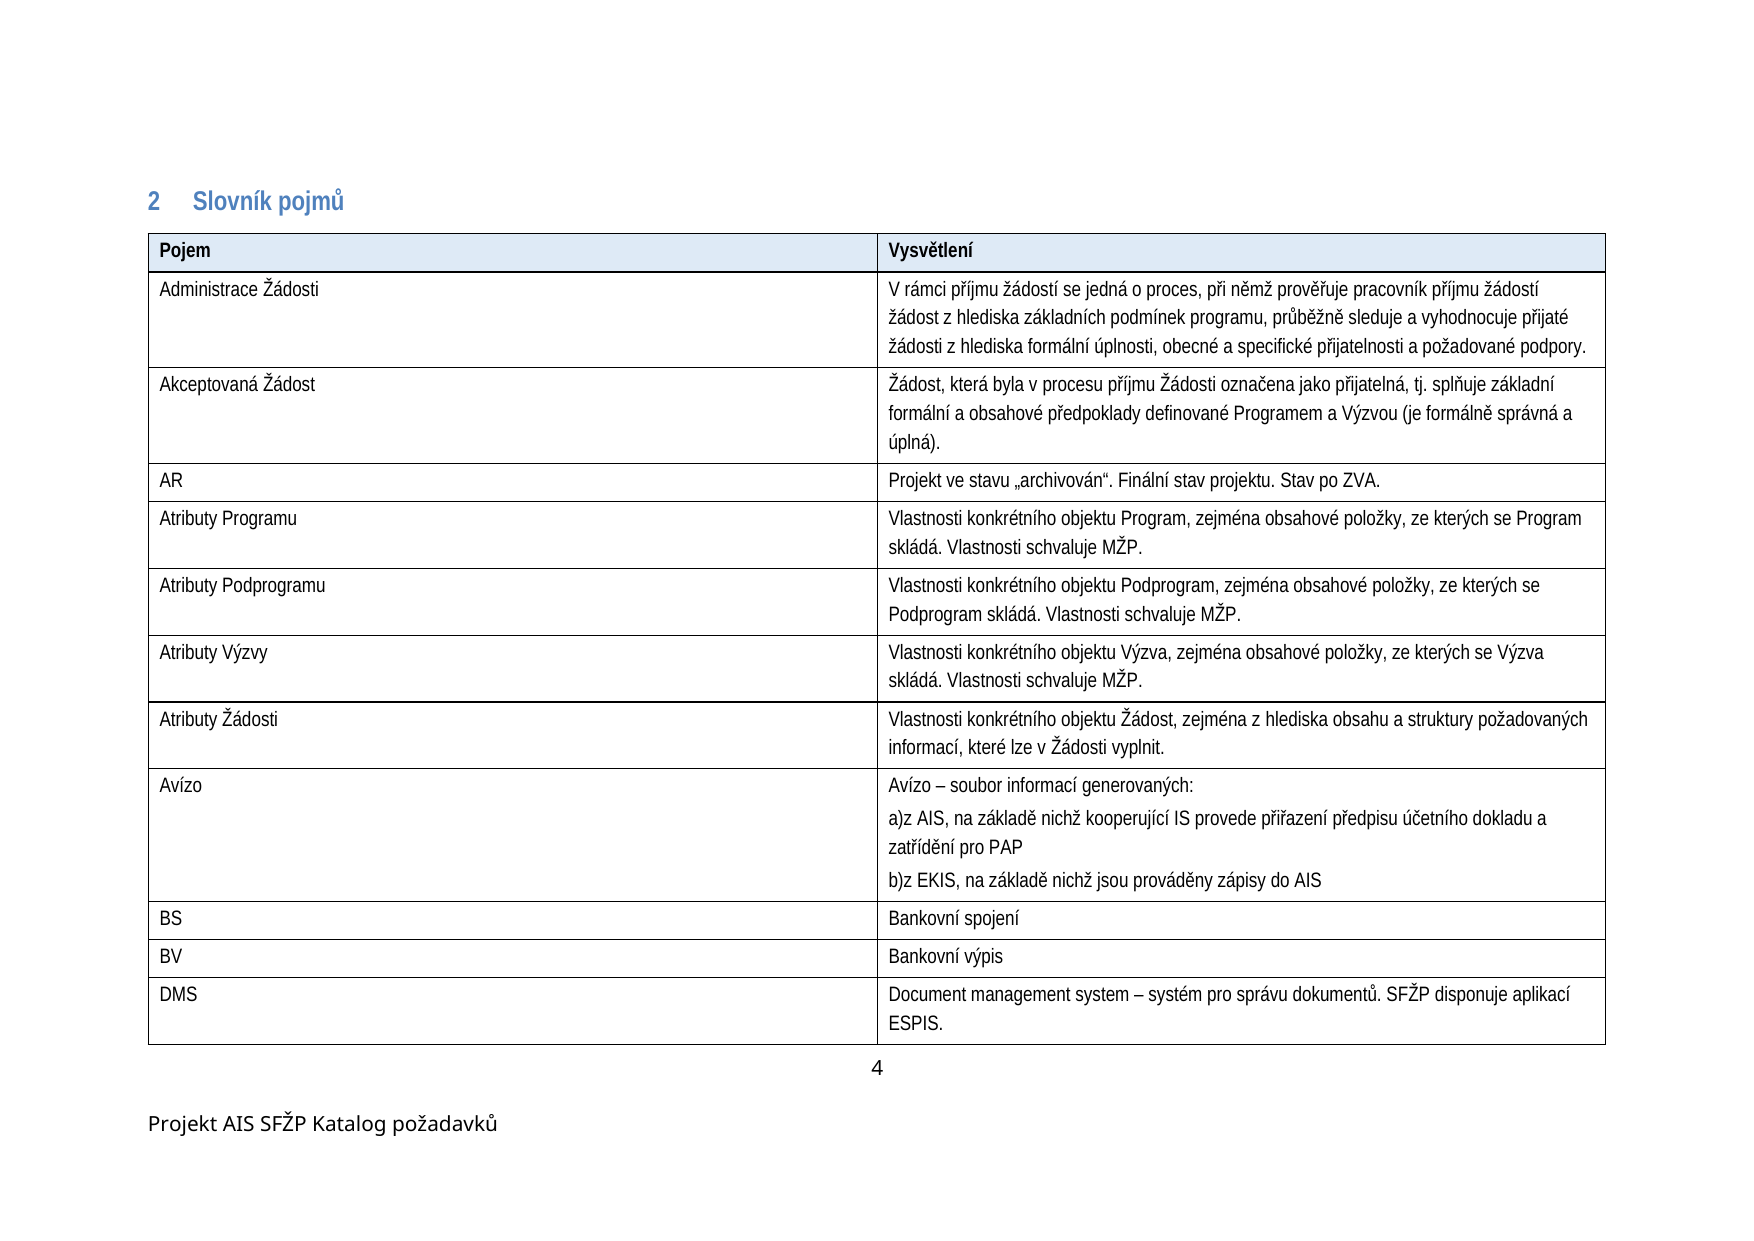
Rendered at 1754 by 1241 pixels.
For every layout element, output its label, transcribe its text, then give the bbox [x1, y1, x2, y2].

subtitle Slovník pojmů [148, 185, 1606, 216]
table_cell Avízo [149, 769, 877, 901]
table_cell Vlastnosti konkrétního objektu Program, zejména obsahové položky, ze kterých se Program skládá. Vlastnosti schvaluje MŽP. [878, 502, 1605, 568]
table_cell AR [149, 464, 877, 501]
table_cell Akceptovaná Žádost [149, 368, 877, 463]
table_cell Administrace Žádosti [149, 273, 877, 367]
table_cell DMS [149, 978, 877, 1044]
table_cell Atributy Podprogramu [149, 569, 877, 634]
table_cell Vlastnosti konkrétního objektu Výzva, zejména obsahové položky, ze kterých se Výzva skládá. Vlastnosti schvaluje MŽP. [878, 636, 1605, 701]
table_header Vysvětlení [878, 234, 1605, 271]
table_cell Bankovní spojení [878, 902, 1605, 939]
table_header Pojem [149, 234, 877, 271]
table_cell Atributy Žádosti [149, 703, 877, 768]
table_cell Žádost, která byla v procesu příjmu Žádosti označena jako přijatelná, tj. splňuje základní formální a obsahové předpoklady definované Programem a Výzvou (je formálně správná a úplná). [878, 368, 1605, 463]
table_cell BS [149, 902, 877, 939]
table_cell Atributy Programu [149, 502, 877, 568]
table_cell Document management system – systém pro správu dokumentů. SFŽP disponuje aplikací ESPIS. [878, 978, 1605, 1044]
table_cell BV [149, 940, 877, 977]
table_cell Bankovní výpis [878, 940, 1605, 977]
table_cell Atributy Výzvy [149, 636, 877, 701]
table_cell Avízo – soubor informací generovaných: a)z AIS, na základě nichž kooperující IS provede přiřazení předpisu účetního dokladu a zatřídění pro PAP b)z EKIS, na základě nichž jsou prováděny zápisy do AIS [878, 769, 1605, 901]
table_cell Projekt ve stavu „archivován“. Finální stav projektu. Stav po ZVA. [878, 464, 1605, 501]
table_cell V rámci příjmu žádostí se jedná o proces, při němž prověřuje pracovník příjmu žádostí žádost z hlediska základních podmínek programu, průběžně sleduje a vyhodnocuje přijaté žádosti z hlediska formální úplnosti, obecné a specifické přijatelnosti a požadované podpory. [878, 273, 1605, 367]
table_cell Vlastnosti konkrétního objektu Podprogram, zejména obsahové položky, ze kterých se Podprogram skládá. Vlastnosti schvaluje MŽP. [878, 569, 1605, 634]
table_cell Vlastnosti konkrétního objektu Žádost, zejména z hlediska obsahu a struktury požadovaných informací, které lze v Žádosti vyplnit. [878, 703, 1605, 768]
